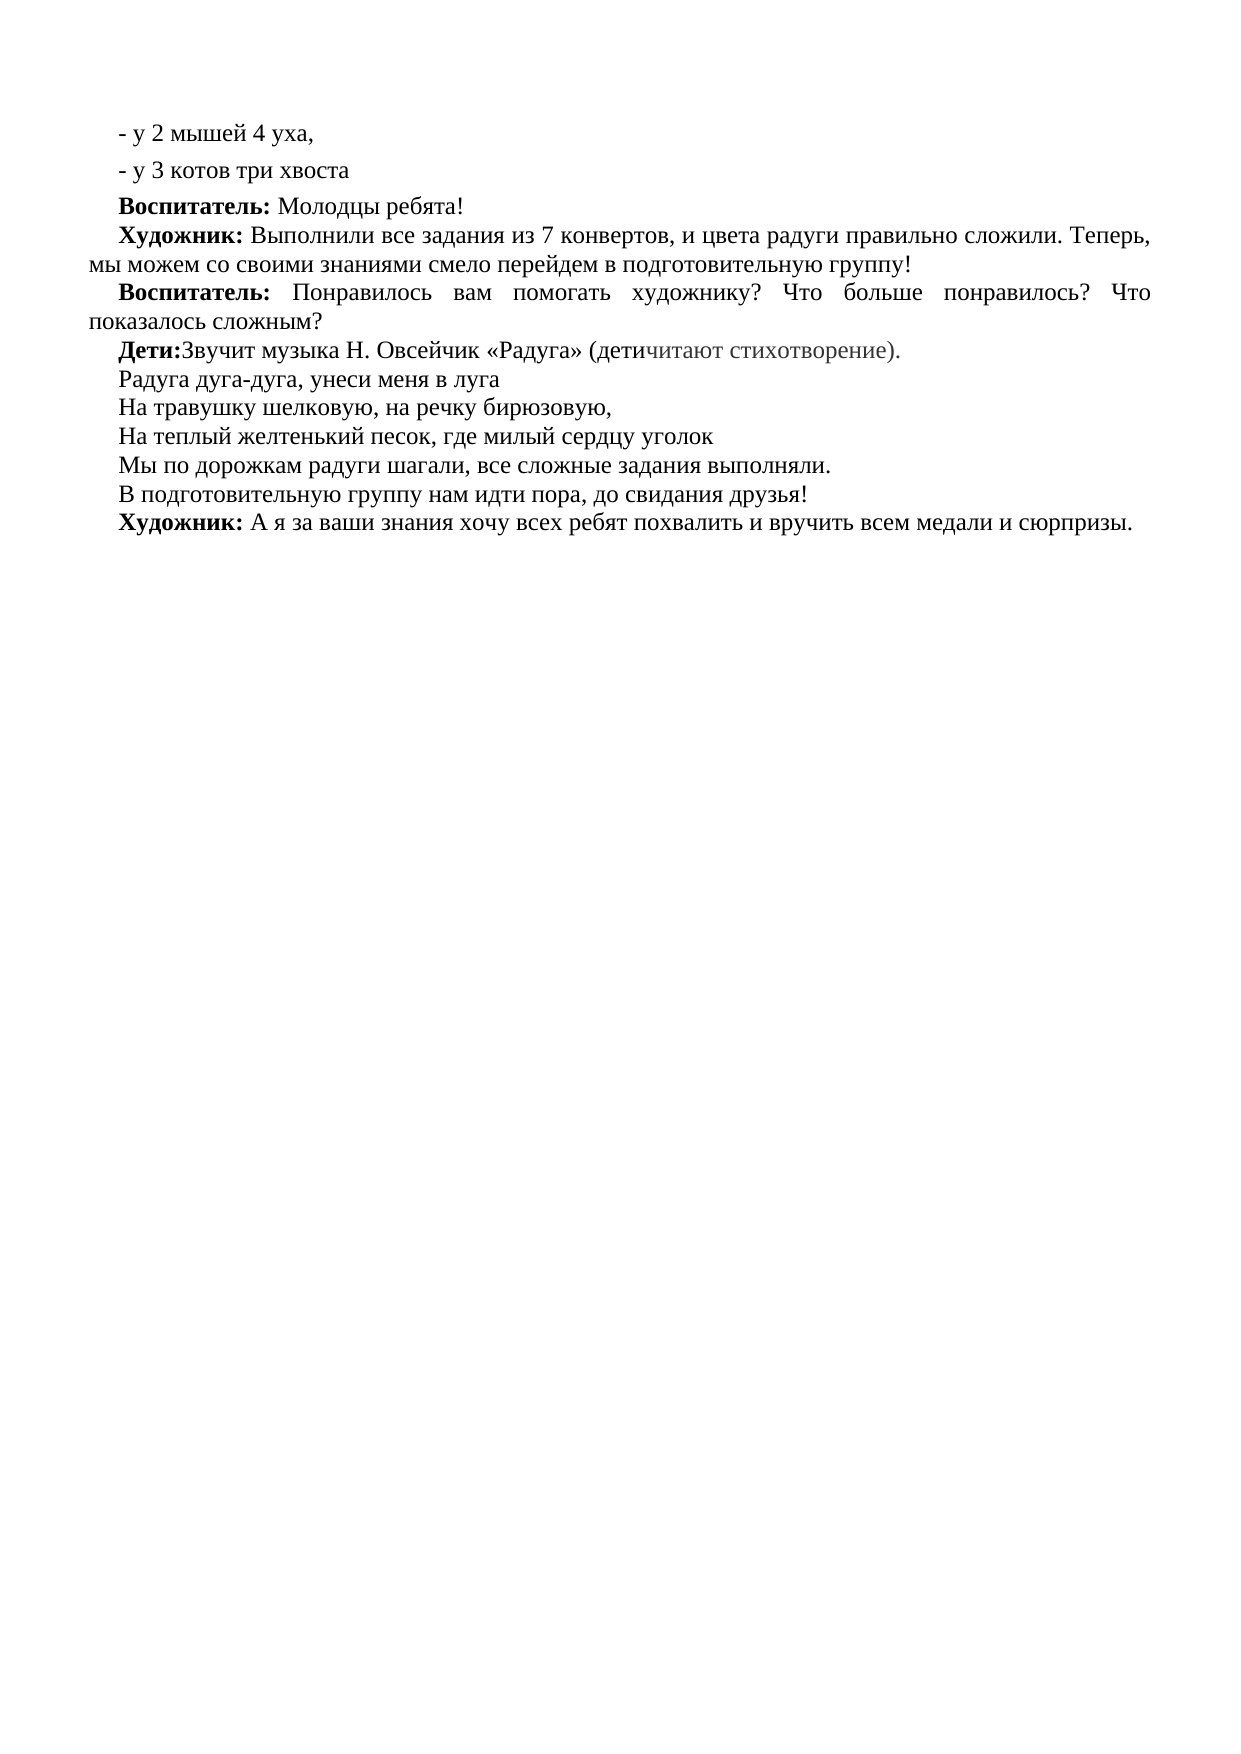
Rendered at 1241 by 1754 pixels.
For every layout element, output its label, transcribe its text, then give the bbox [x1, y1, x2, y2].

text Радуга дуга-дуга, унеси меня в луга [88, 364, 1152, 392]
text Воспитатель: Молодцы ребята! [88, 191, 1152, 220]
text На теплый желтенький песок, где милый сердцу уголок [88, 421, 1152, 450]
text - у 3 котов три хвоста [88, 155, 1152, 183]
text В подготовительную группу нам идти пора, до свидания друзья! [88, 479, 1152, 507]
text Воспитатель: Понравилось вам помогать художнику? Что больше понравилось? Что показалось сложным? [88, 277, 1152, 335]
text Художник: Выполнили все задания из 7 конвертов, и цвета радуги правильно сложили. Теперь, мы можем со своими знаниями смело перейдем в подготовительную группу! [88, 220, 1152, 277]
text Мы по дорожкам радуги шагали, все сложные задания выполняли. [88, 450, 1152, 479]
text На травушку шелковую, на речку бирюзовую, [88, 392, 1152, 421]
text Дети:Звучит музыка Н. Овсейчик «Радуга» (детичитают стихотворение). [88, 335, 1152, 364]
text - у 2 мышей 4 уха, [88, 118, 1152, 147]
text Художник: А я за ваши знания хочу всех ребят похвалить и вручить всем медали и сюрпризы. [88, 507, 1152, 536]
